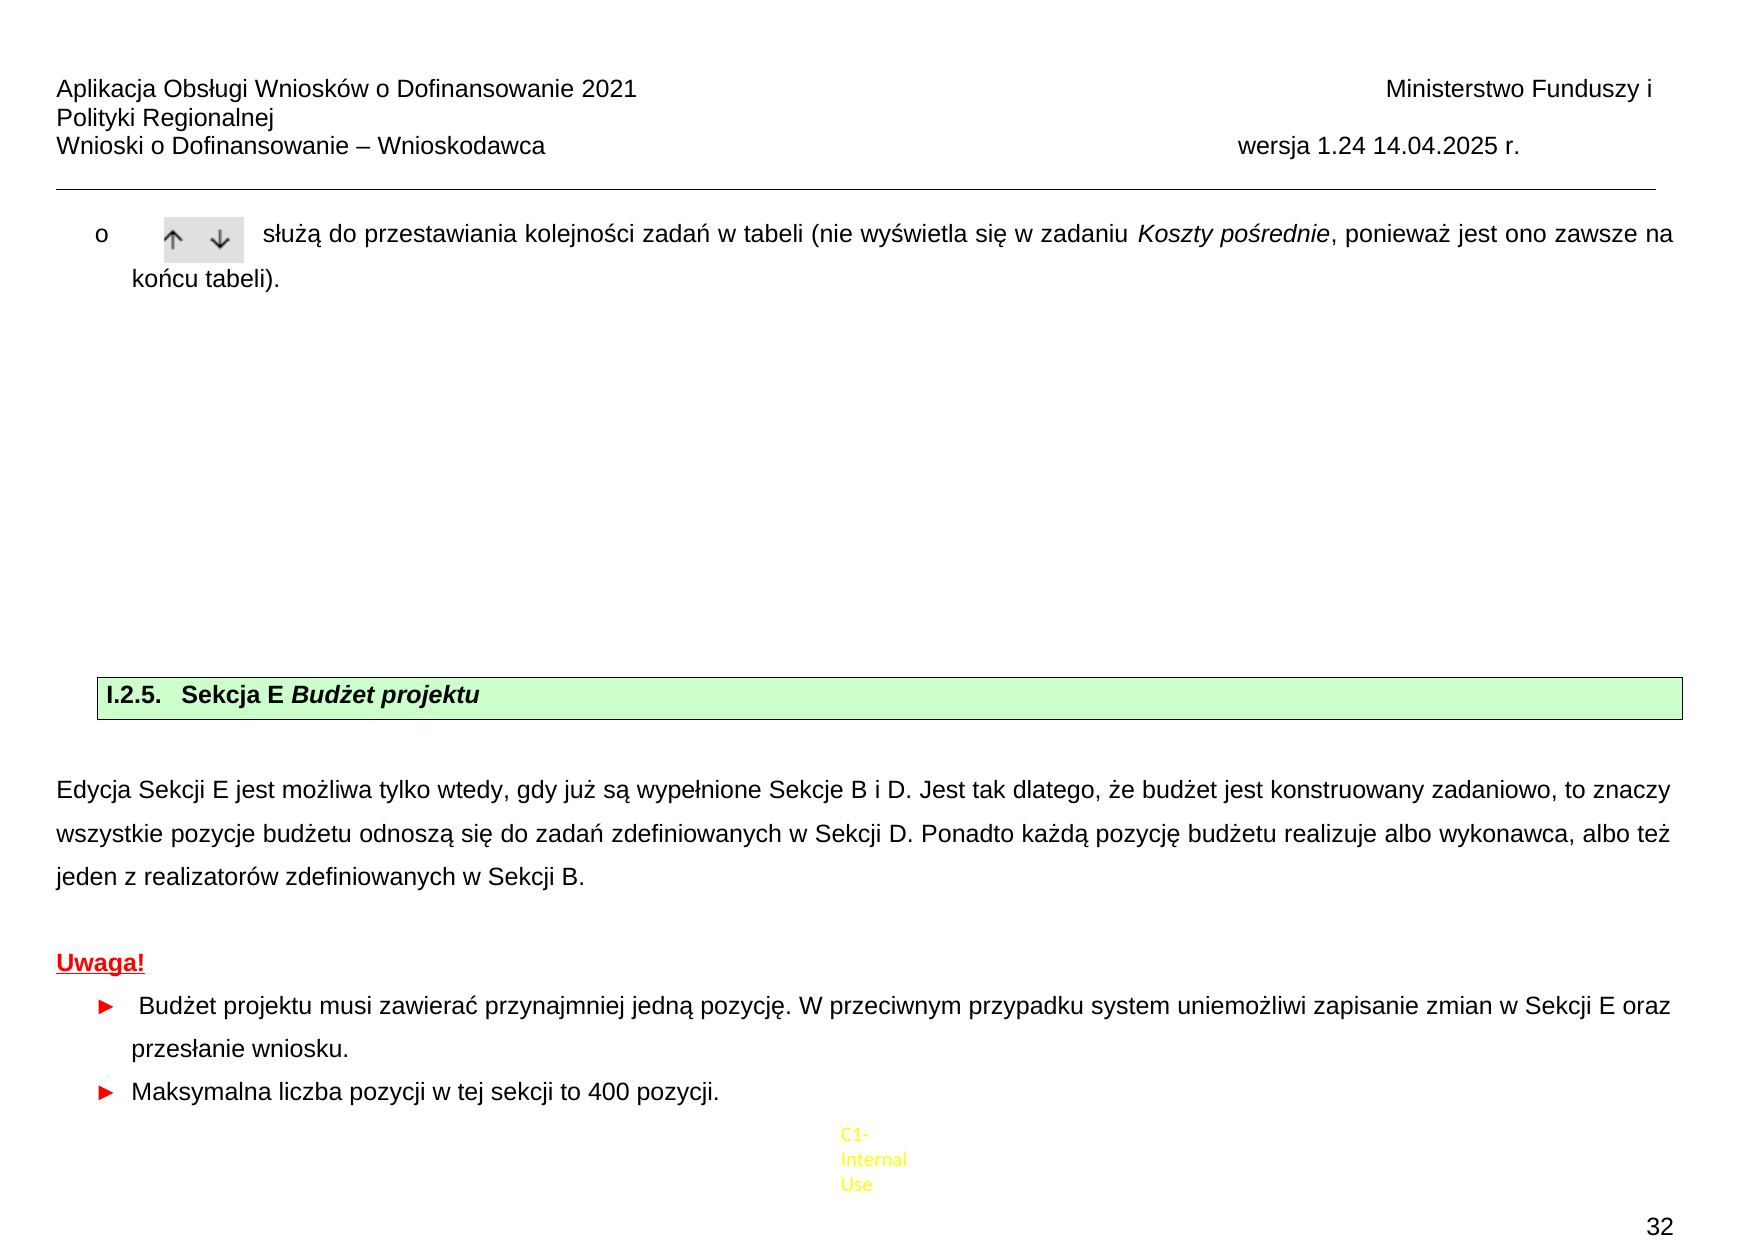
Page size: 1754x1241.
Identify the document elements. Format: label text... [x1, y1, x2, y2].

picture [162, 217, 243, 261]
list Budżet projektu musi zawierać przynajmniej jedną pozycję. W przeciwnym przypadku system uniemożliwi zapisanie zmian w Sekcji E oraz przesłanie wniosku. [94, 991, 1674, 1063]
list Maksymalna liczba pozycji w tej sekcji to 400 pozycji. [94, 1077, 1674, 1106]
list służą do przestawiania kolejności zadań w tabeli (nie wyświetla się w zadaniu Koszty pośrednie, ponieważ jest ono zawsze na końcu tabeli). [94, 219, 1674, 293]
text Edycja Sekcji E jest możliwa tylko wtedy, gdy już są wypełnione Sekcje B i D. Jest tak dlatego, że budżet jest konstruowany zadaniowo, to znaczy wszystkie pozycje budżetu odnoszą się do zadań zdefiniowanych w Sekcji D. Ponadto każdą pozycję budżetu realizuje albo wykonawca, albo też jeden z realizatorów zdefiniowanych w Sekcji B. [56, 776, 1674, 891]
subtitle Sekcja E Budżet projektu [98, 678, 1682, 719]
text Uwaga! [56, 948, 1674, 977]
